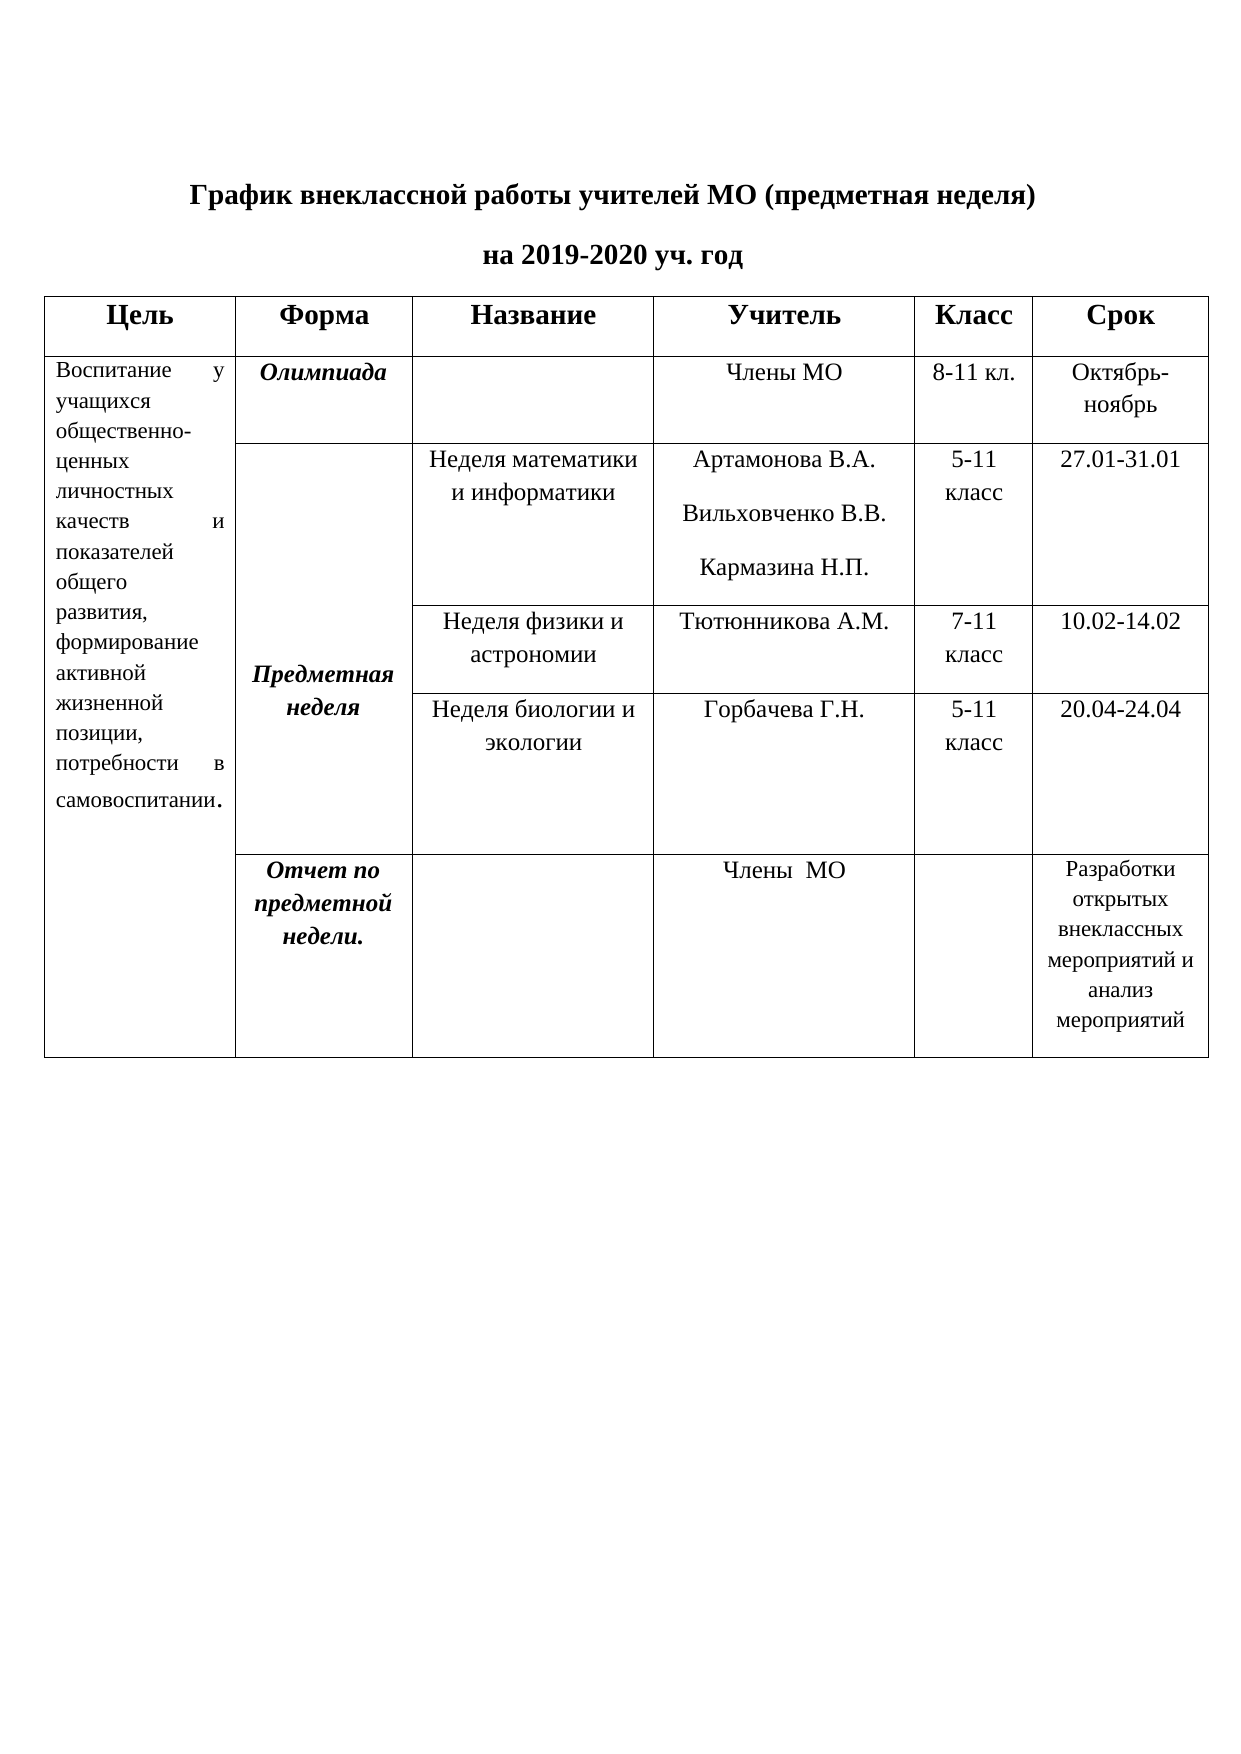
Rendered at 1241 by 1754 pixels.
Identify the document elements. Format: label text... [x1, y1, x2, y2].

table_cell Неделя математики и информатики [413, 444, 653, 605]
table_cell 8-11 кл. [915, 357, 1032, 443]
table_cell Тютюнникова А.М. [654, 606, 914, 693]
table_cell 10.02-14.02 [1033, 606, 1208, 693]
table_cell 20.04-24.04 [1033, 694, 1208, 854]
table_cell 27.01-31.01 [1033, 444, 1208, 605]
table_cell Отчет по предметной недели. [236, 855, 412, 1057]
table_cell Члены МО [654, 855, 914, 1057]
table_header Форма [236, 297, 412, 356]
table_header Цель [45, 297, 235, 356]
table_cell [915, 855, 1032, 1057]
table_header Название [413, 297, 653, 356]
table_header Срок [1033, 297, 1208, 356]
table_header Учитель [654, 297, 914, 356]
table_cell Неделя биологии и экологии [413, 694, 653, 854]
table_cell 7-11 класс [915, 606, 1032, 693]
table_cell Разработки открытых внеклассных мероприятий и анализ мероприятий [1033, 855, 1208, 1057]
table_header Класс [915, 297, 1032, 356]
text на 2019-2020 уч. год [74, 237, 1152, 270]
table_cell Горбачева Г.Н. [654, 694, 914, 854]
table_cell Олимпиада [236, 357, 412, 443]
table_cell Воспитание у учащихся общественно-ценных личностных качеств и показателей общего развития, формирование активной жизненной позиции, потребности в самовоспитании. [45, 357, 235, 1057]
table_cell 5-11 класс [915, 694, 1032, 854]
table_cell [413, 855, 653, 1057]
table_cell 5-11 класс [915, 444, 1032, 605]
table_cell Члены МО [654, 357, 914, 443]
table_cell Предметная неделя [236, 444, 412, 854]
table_cell [413, 357, 653, 443]
table_cell Октябрь-ноябрь [1033, 357, 1208, 443]
table_cell Артамонова В.А. Вильховченко В.В. Кармазина Н.П. [654, 444, 914, 605]
table_cell Неделя физики и астрономии [413, 606, 653, 693]
text График внеклассной работы учителей МО (предметная неделя) [74, 177, 1152, 211]
